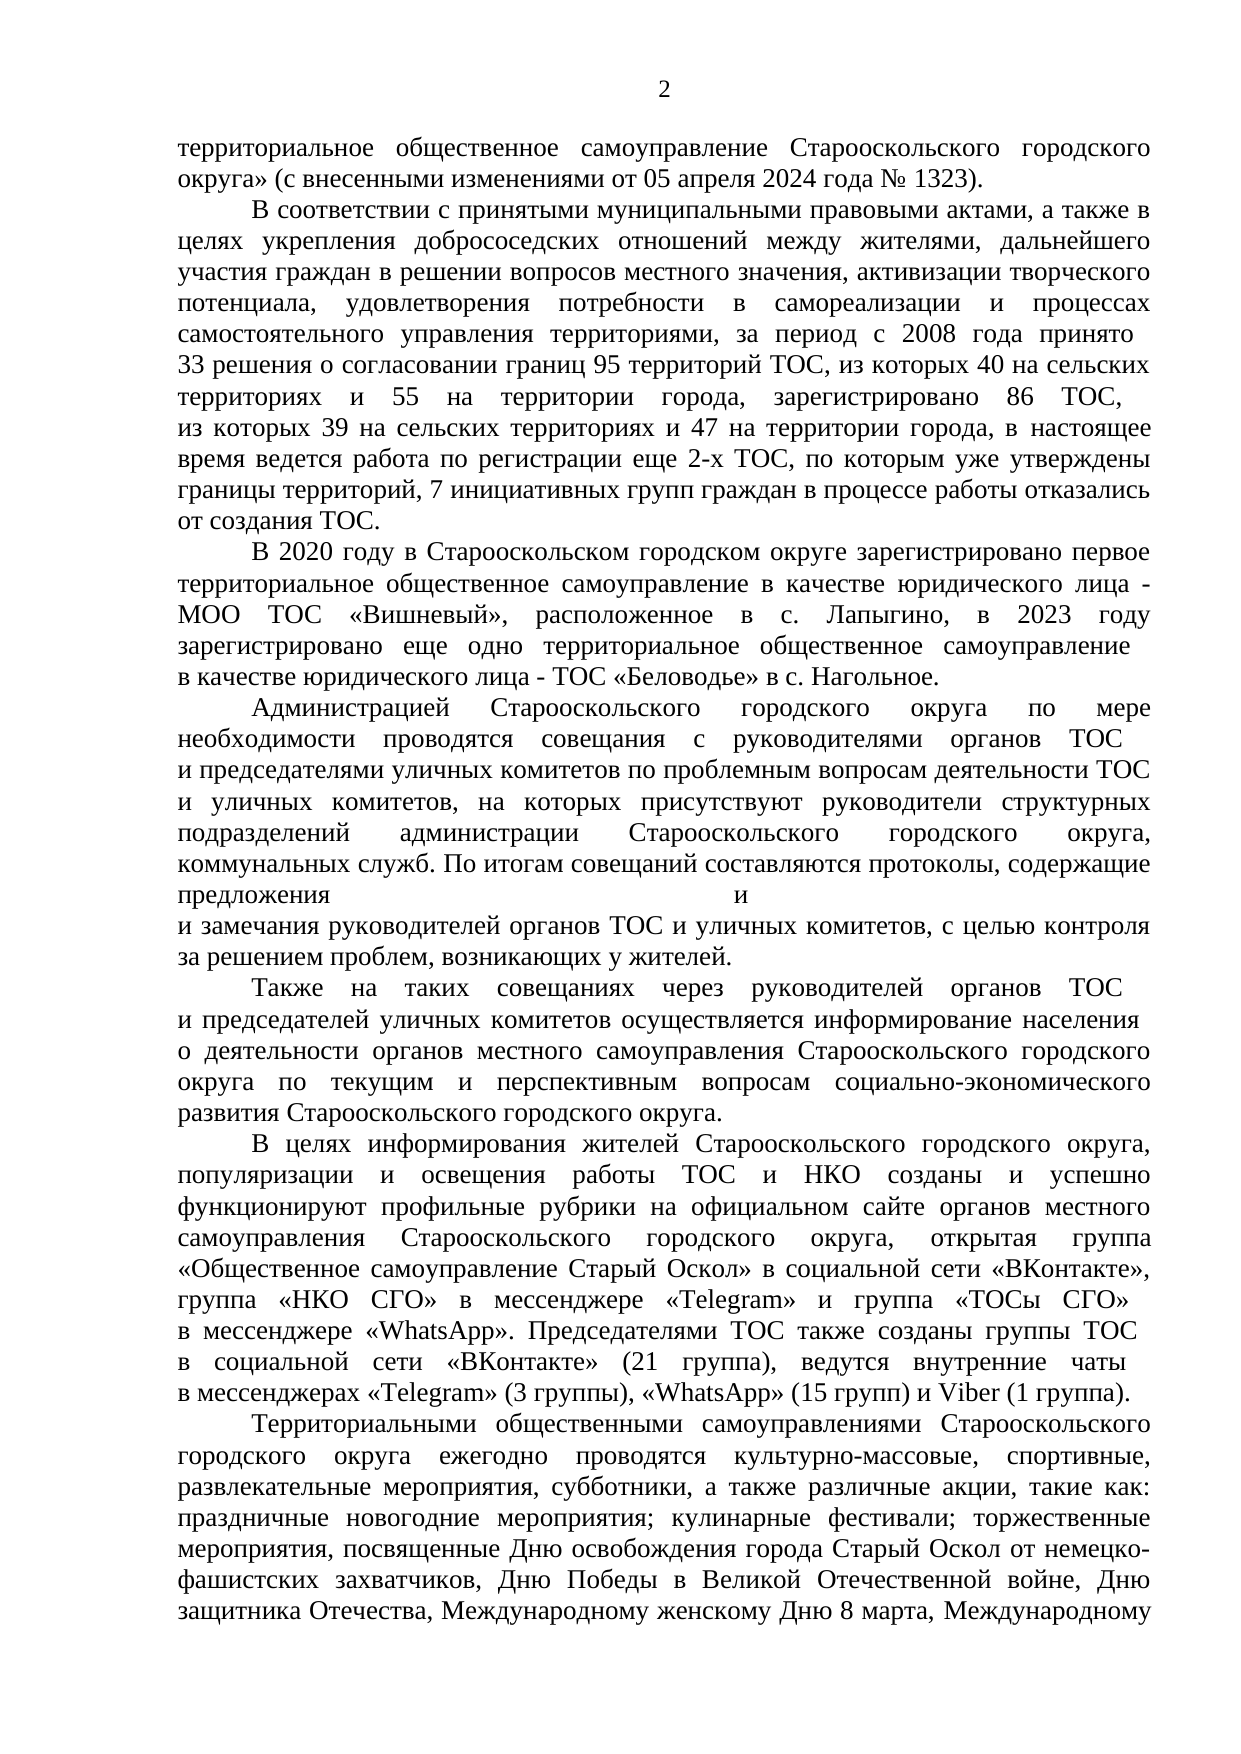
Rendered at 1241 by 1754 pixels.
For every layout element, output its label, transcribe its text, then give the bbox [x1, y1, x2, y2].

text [177, 131, 1152, 193]
text В 2020 году в Старооскольском городском округе зарегистрировано первое территориальное общественное самоуправление в качестве юридического лица - МОО ТОС «Вишневый», расположенное в с. Лапыгино, в 2023 году зарегистрировано еще одно территориальное общественное самоуправление в качестве юридического лица - ТОС «Беловодье» в с. Нагольное. [177, 536, 1152, 691]
text В соответствии с принятыми муниципальными правовыми актами, а также в целях укрепления добрососедских отношений между жителями, дальнейшего участия граждан в решении вопросов местного значения, активизации творческого потенциала, удовлетворения потребности в самореализации и процессах самостоятельного управления территориями, за период с 2008 года принято 33 решения о согласовании границ 95 территорий ТОС, из которых 40 на сельских территориях и 55 на территории города, зарегистрировано 86 ТОС, из которых 39 на сельских территориях и 47 на территории города, в настоящее время ведется работа по регистрации еще 2-х ТОС, по которым уже утверждены границы территорий, 7 инициативных групп граждан в процессе работы отказались от создания ТОС. [177, 193, 1152, 536]
text Также на таких совещаниях через руководителей органов ТОС и председателей уличных комитетов осуществляется информирование населения о деятельности органов местного самоуправления Старооскольского городского округа по текущим и перспективным вопросам социально-экономического развития Старооскольского городского округа. [177, 972, 1152, 1127]
text В целях информирования жителей Старооскольского городского округа, популяризации и освещения работы ТОС и НКО созданы и успешно функционируют профильные рубрики на официальном сайте органов местного самоуправления Старооскольского городского округа, открытая группа «Общественное самоуправление Старый Оскол» в социальной сети «ВКонтакте», группа «НКО СГО» в мессенджере «Telegram» и группа «ТОСы СГО» в мессенджере «WhatsApp». Председателями ТОС также созданы группы ТОС в социальной сети «ВКонтакте» (21 группа), ведутся внутренние чаты в мессенджерах «Telegram» (3 группы), «WhatsApp» (15 групп) и Viber (1 группа). [177, 1127, 1152, 1408]
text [177, 1408, 1152, 1626]
text Администрацией Старооскольского городского округа по мере необходимости проводятся совещания с руководителями органов ТОС и председателями уличных комитетов по проблемным вопросам деятельности ТОС и уличных комитетов, на которых присутствуют руководители структурных подразделений администрации Старооскольского городского округа, коммунальных служб. По итогам совещаний составляются протоколы, содержащие предложения и и замечания руководителей органов ТОС и уличных комитетов, с целью контроля за решением проблем, возникающих у жителей. [177, 691, 1152, 972]
